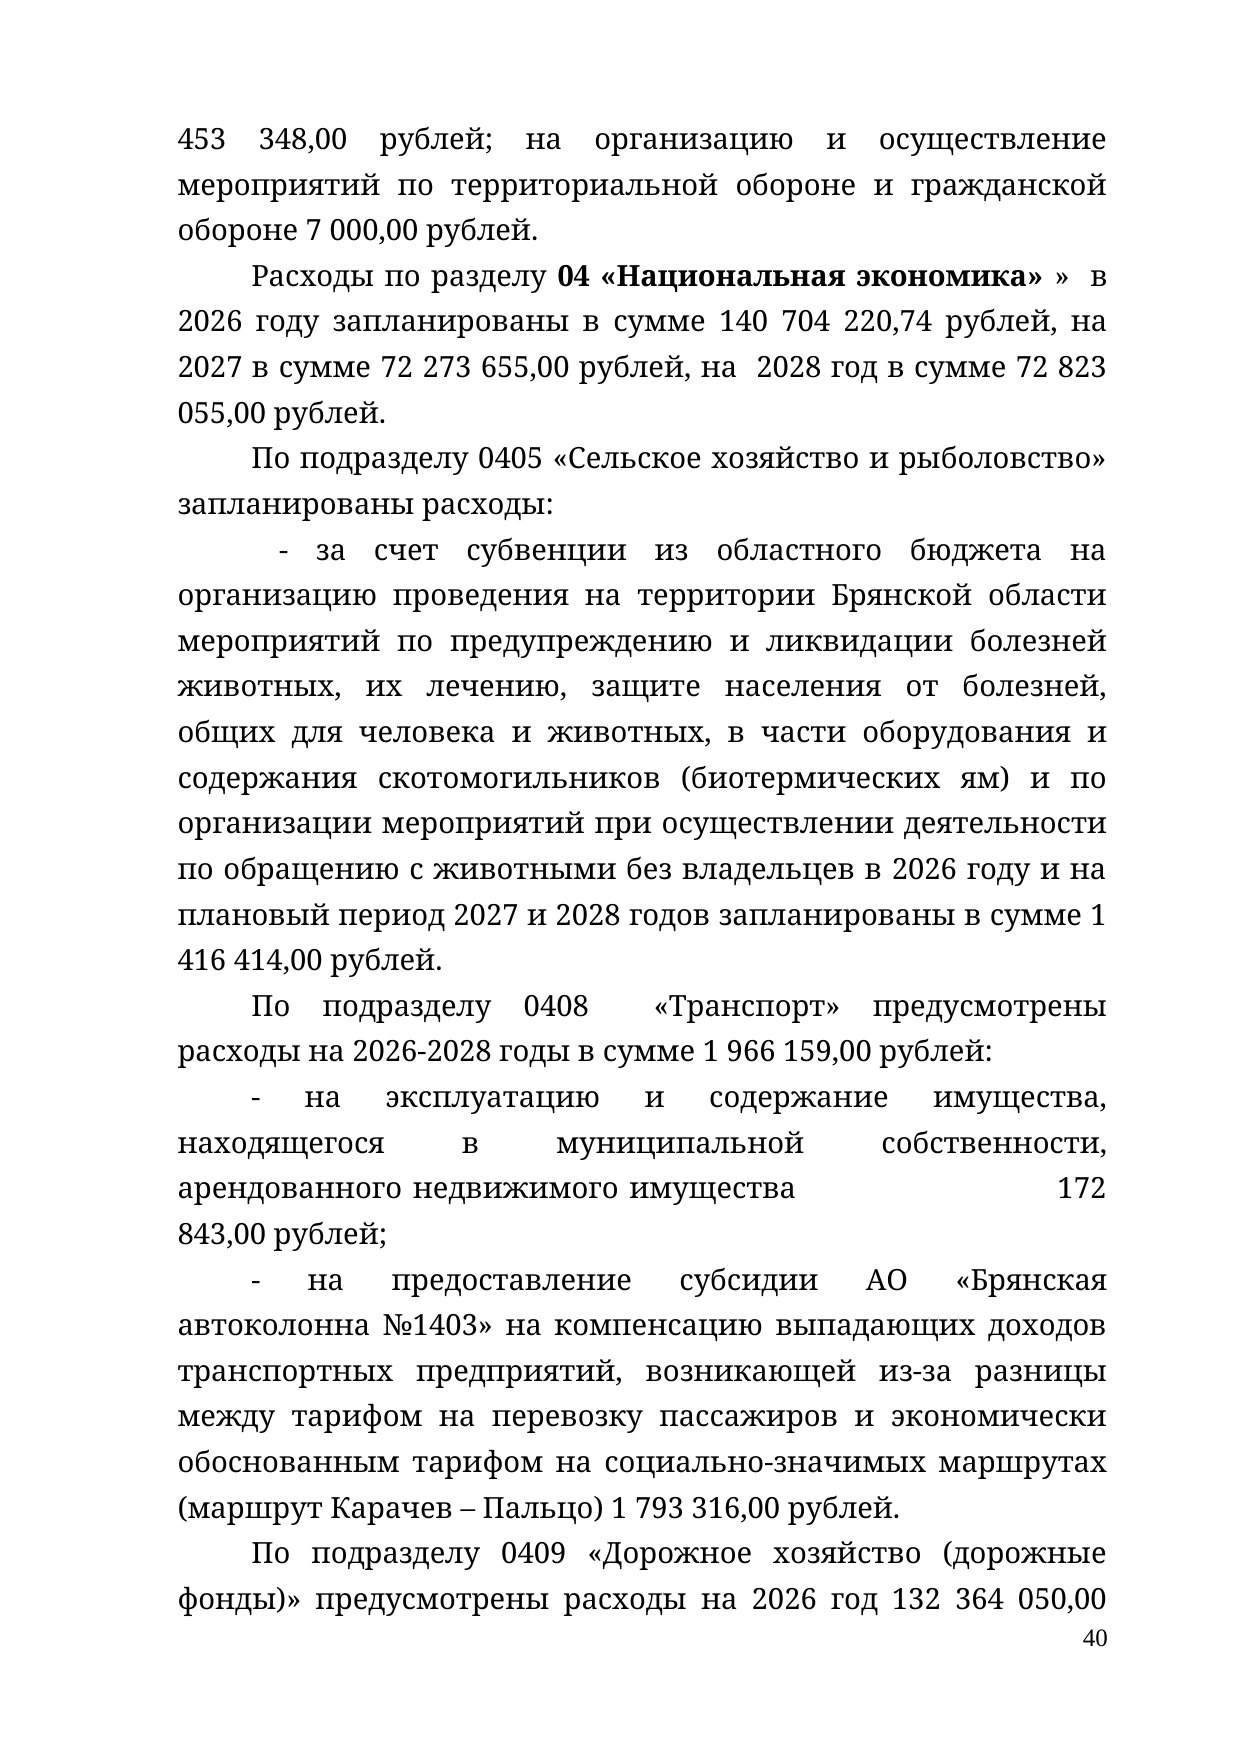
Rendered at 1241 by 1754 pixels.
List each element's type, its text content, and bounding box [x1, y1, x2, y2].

text По подразделу 0405 «Сельское хозяйство и рыболовство» запланированы расходы: [177, 437, 1107, 523]
text Расходы по разделу 04 «Национальная экономика» » в 2026 году запланированы в сумме 140 704 220,74 рублей, на 2027 в сумме 72 273 655,00 рублей, на 2028 год в сумме 72 823 055,00 рублей. [177, 255, 1107, 432]
text - на эксплуатацию и содержание имущества, находящегося в муниципальной собственности, арендованного недвижимого имущества 172 843,00 рублей; [177, 1076, 1107, 1253]
text По подразделу 0408 «Транспорт» предусмотрены расходы на 2026-2028 годы в сумме 1 966 159,00 рублей: [177, 985, 1107, 1070]
text - на предоставление субсидии АО «Брянская автоколонна №1403» на компенсацию выпадающих доходов транспортных предприятий, возникающей из-за разницы между тарифом на перевозку пассажиров и экономически обоснованным тарифом на социально-значимых маршрутах (маршрут Карачев – Пальцо) 1 793 316,00 рублей. [177, 1259, 1107, 1527]
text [177, 118, 1107, 249]
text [177, 1532, 1107, 1618]
text - за счет субвенции из областного бюджета на организацию проведения на территории Брянской области мероприятий по предупреждению и ликвидации болезней животных, их лечению, защите населения от болезней, общих для человека и животных, в части оборудования и содержания скотомогильников (биотермических ям) и по организации мероприятий при осуществлении деятельности по обращению с животными без владельцев в 2026 году и на плановый период 2027 и 2028 годов запланированы в сумме 1 416 414,00 рублей. [177, 529, 1107, 979]
